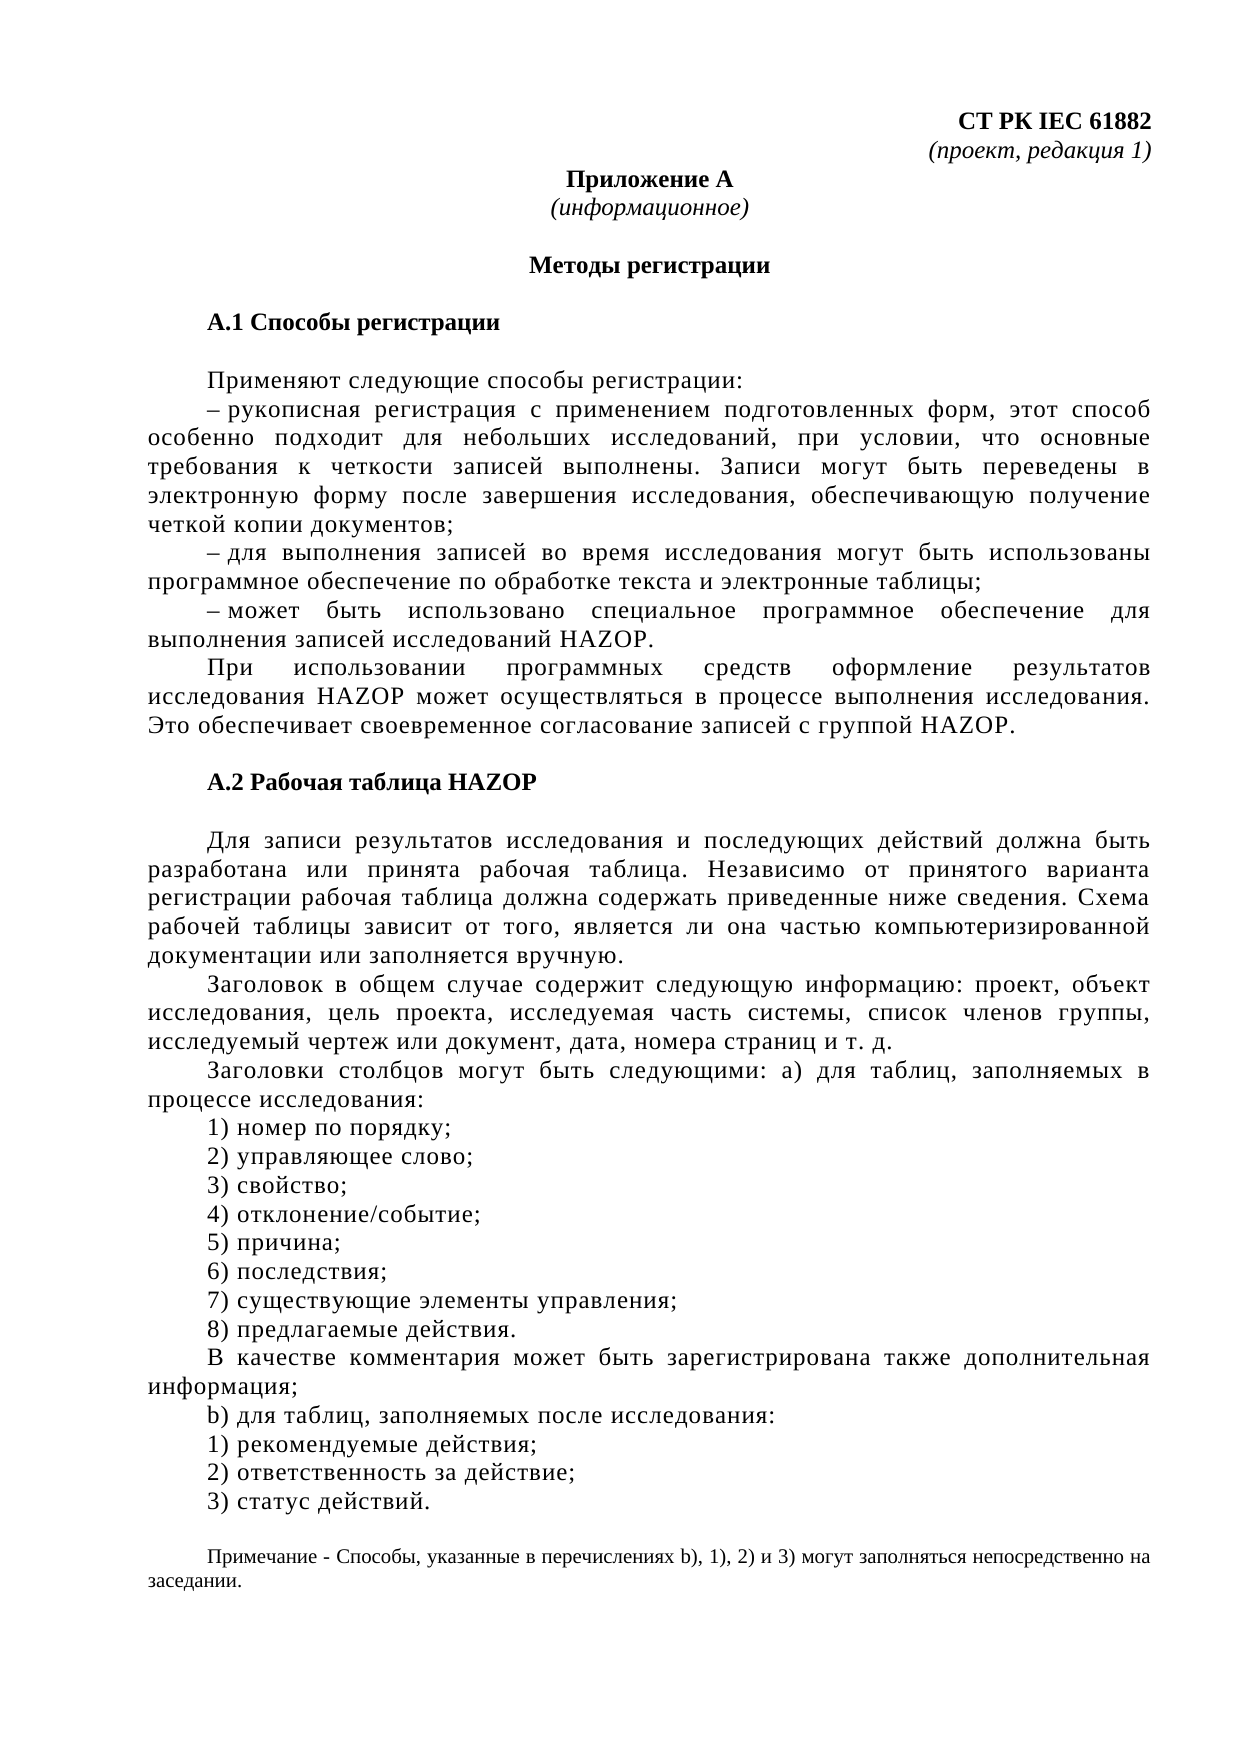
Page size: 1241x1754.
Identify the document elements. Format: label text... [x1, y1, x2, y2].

text Для записи результатов исследования и последующих действий должна быть разработана или принята рабочая таблица. Независимо от принятого варианта регистрации рабочая таблица должна содержать приведенные ниже сведения. Схема рабочей таблицы зависит от того, является ли она частью компьютеризированной документации или заполняется вручную. [148, 825, 1152, 969]
text При использовании программных средств оформление результатов исследования HAZOP может осуществляться в процессе выполнения исследования. Это обеспечивает своевременное согласование записей с группой HAZOP. [148, 652, 1152, 739]
text 7) существующие элементы управления; [148, 1285, 1152, 1314]
text Заголовок в общем случае содержит следующую информацию: проект, объект исследования, цель проекта, исследуемая часть системы, список членов группы, исследуемый чертеж или документ, дата, номера страниц и т. д. [148, 969, 1152, 1055]
text А.1 Способы регистрации [148, 307, 1152, 336]
text 5) причина; [148, 1227, 1152, 1256]
text Приложение A [148, 164, 1152, 192]
text А.2 Рабочая таблица HAZOP [148, 767, 1152, 796]
text 3) свойство; [148, 1170, 1152, 1199]
text 1) рекомендуемые действия; [148, 1429, 1152, 1457]
text 2) управляющее слово; [148, 1141, 1152, 1170]
text 2) ответственность за действие; [148, 1457, 1152, 1486]
text 8) предлагаемые действия. [148, 1314, 1152, 1342]
text – может быть использовано специальное программное обеспечение для выполнения записей исследований HAZOP. [148, 595, 1152, 652]
text Примечание - Способы, указанные в перечислениях b), 1), 2) и 3) могут заполняться непосредственно на заседании. [148, 1544, 1152, 1592]
text – рукописная регистрация с применением подготовленных форм, этот способ особенно подходит для небольших исследований, при условии, что основные требования к четкости записей выполнены. Записи могут быть переведены в электронную форму после завершения исследования, обеспечивающую получение четкой копии документов; [148, 394, 1152, 537]
text Заголовки столбцов могут быть следующими: a) для таблиц, заполняемых в процессе исследования: [148, 1055, 1152, 1112]
text 6) последствия; [148, 1256, 1152, 1285]
text 4) отклонение/событие; [148, 1199, 1152, 1227]
text Применяют следующие способы регистрации: [148, 365, 1152, 394]
text – для выполнения записей во время исследования могут быть использованы программное обеспечение по обработке текста и электронные таблицы; [148, 537, 1152, 595]
text (информационное) [148, 192, 1152, 221]
text 1) номер по порядку; [148, 1112, 1152, 1141]
text Методы регистрации [148, 250, 1152, 279]
text 3) статус действий. [148, 1486, 1152, 1515]
text b) для таблиц, заполняемых после исследования: [148, 1400, 1152, 1429]
text В качестве комментария может быть зарегистрирована также дополнительная информация; [148, 1342, 1152, 1400]
